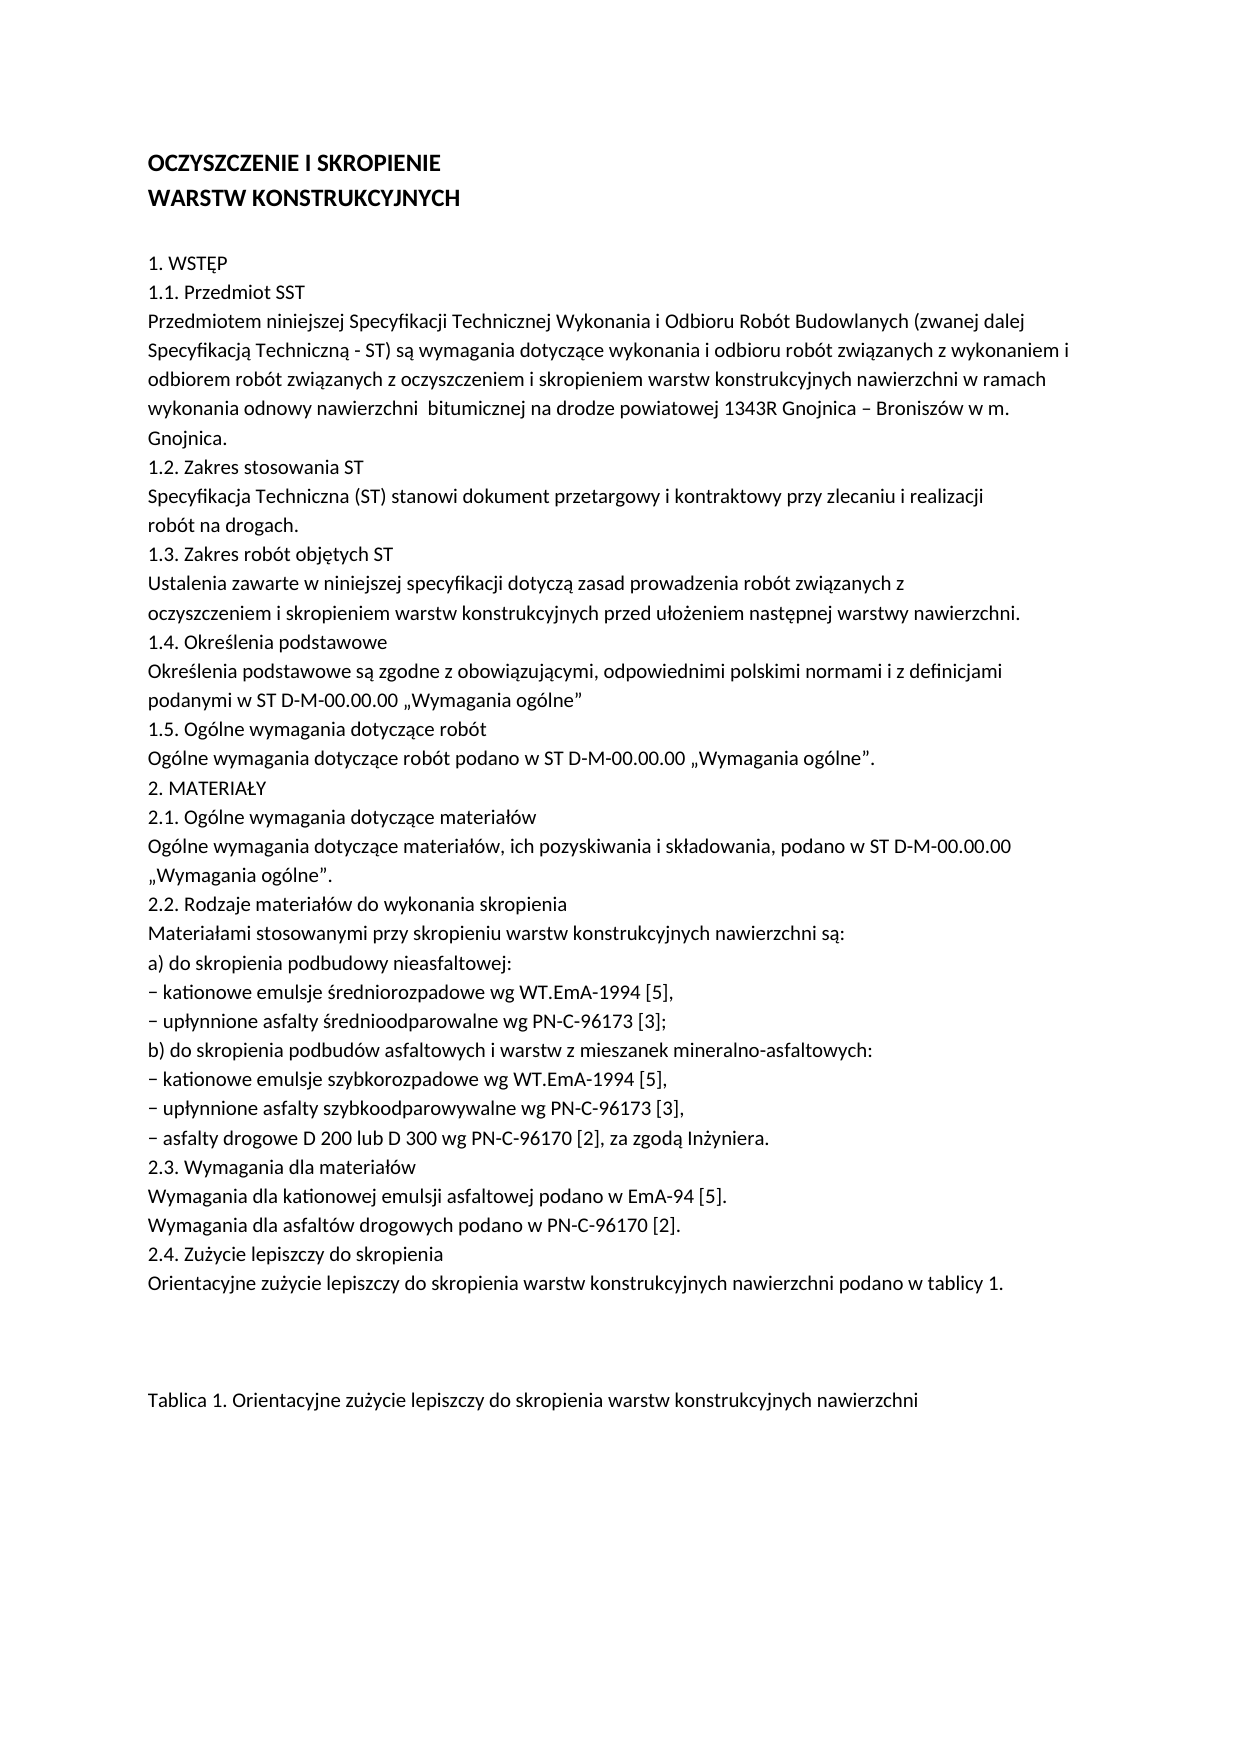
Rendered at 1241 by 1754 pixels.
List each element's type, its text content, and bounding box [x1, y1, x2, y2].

text oczyszczeniem i skropieniem warstw konstrukcyjnych przed ułożeniem następnej warstwy nawierzchni. [148, 600, 1093, 625]
text 1.2. Zakres stosowania ST [148, 454, 1093, 479]
text b) do skropienia podbudów asfaltowych i warstw z mieszanek mineralno-asfaltowych: [148, 1037, 1093, 1063]
text „Wymagania ogólne”. [148, 862, 1093, 888]
text 1.5. Ogólne wymagania dotyczące robót [148, 716, 1093, 742]
text Tablica 1. Orientacyjne zużycie lepiszczy do skropienia warstw konstrukcyjnych nawierzchni [148, 1387, 1093, 1413]
text Wymagania dla asfaltów drogowych podano w PN-C-96170 [2]. [148, 1212, 1093, 1238]
text Określenia podstawowe są zgodne z obowiązującymi, odpowiednimi polskimi normami i z definicjami [148, 658, 1093, 683]
text − kationowe emulsje szybkorozpadowe wg WT.EmA-1994 [5], [148, 1066, 1093, 1092]
text Ogólne wymagania dotyczące materiałów, ich pozyskiwania i składowania, podano w ST D-M-00.00.00 [148, 833, 1093, 858]
text − upłynnione asfalty szybkoodparowywalne wg PN-C-96173 [3], [148, 1096, 1093, 1121]
text − kationowe emulsje średniorozpadowe wg WT.EmA-1994 [5], [148, 979, 1093, 1004]
text Materiałami stosowanymi przy skropieniu warstw konstrukcyjnych nawierzchni są: [148, 921, 1093, 946]
text a) do skropienia podbudowy nieasfaltowej: [148, 950, 1093, 975]
text Orientacyjne zużycie lepiszczy do skropienia warstw konstrukcyjnych nawierzchni podano w tablicy 1. [148, 1271, 1093, 1296]
text 1. WSTĘP [148, 250, 1093, 275]
text Ogólne wymagania dotyczące robót podano w ST D-M-00.00.00 „Wymagania ogólne”. [148, 746, 1093, 771]
text 2.4. Zużycie lepiszczy do skropienia [148, 1241, 1093, 1267]
text 1.3. Zakres robót objętych ST [148, 541, 1093, 567]
text 2. MATERIAŁY [148, 775, 1093, 800]
text 2.2. Rodzaje materiałów do wykonania skropienia [148, 891, 1093, 917]
text Przedmiotem niniejszej Specyfikacji Technicznej Wykonania i Odbioru Robót Budowlanych (zwanej dalej Specyfikacją Techniczną - ST) są wymagania dotyczące wykonania i odbioru robót związanych z wykonaniem i odbiorem robót związanych z oczyszczeniem i skropieniem warstw konstrukcyjnych nawierzchni w ramach wykonania odnowy nawierzchni bitumicznej na drodze powiatowej 1343R Gnojnica – Broniszów w m. Gnojnica. [148, 308, 1093, 450]
text Ustalenia zawarte w niniejszej specyfikacji dotyczą zasad prowadzenia robót związanych z [148, 571, 1093, 596]
text robót na drogach. [148, 512, 1093, 538]
text 1.4. Określenia podstawowe [148, 629, 1093, 654]
text podanymi w ST D-M-00.00.00 „Wymagania ogólne” [148, 687, 1093, 713]
text Specyfikacja Techniczna (ST) stanowi dokument przetargowy i kontraktowy przy zlecaniu i realizacji [148, 483, 1093, 508]
text Wymagania dla kationowej emulsji asfaltowej podano w EmA-94 [5]. [148, 1183, 1093, 1208]
text 2.1. Ogólne wymagania dotyczące materiałów [148, 804, 1093, 829]
text − asfalty drogowe D 200 lub D 300 wg PN-C-96170 [2], za zgodą Inżyniera. [148, 1125, 1093, 1150]
text 1.1. Przedmiot SST [148, 279, 1093, 304]
text 2.3. Wymagania dla materiałów [148, 1154, 1093, 1179]
text WARSTW KONSTRUKCYJNYCH [148, 183, 1093, 213]
text OCZYSZCZENIE I SKROPIENIE [148, 148, 1093, 178]
text − upłynnione asfalty średnioodparowalne wg PN-C-96173 [3]; [148, 1008, 1093, 1033]
